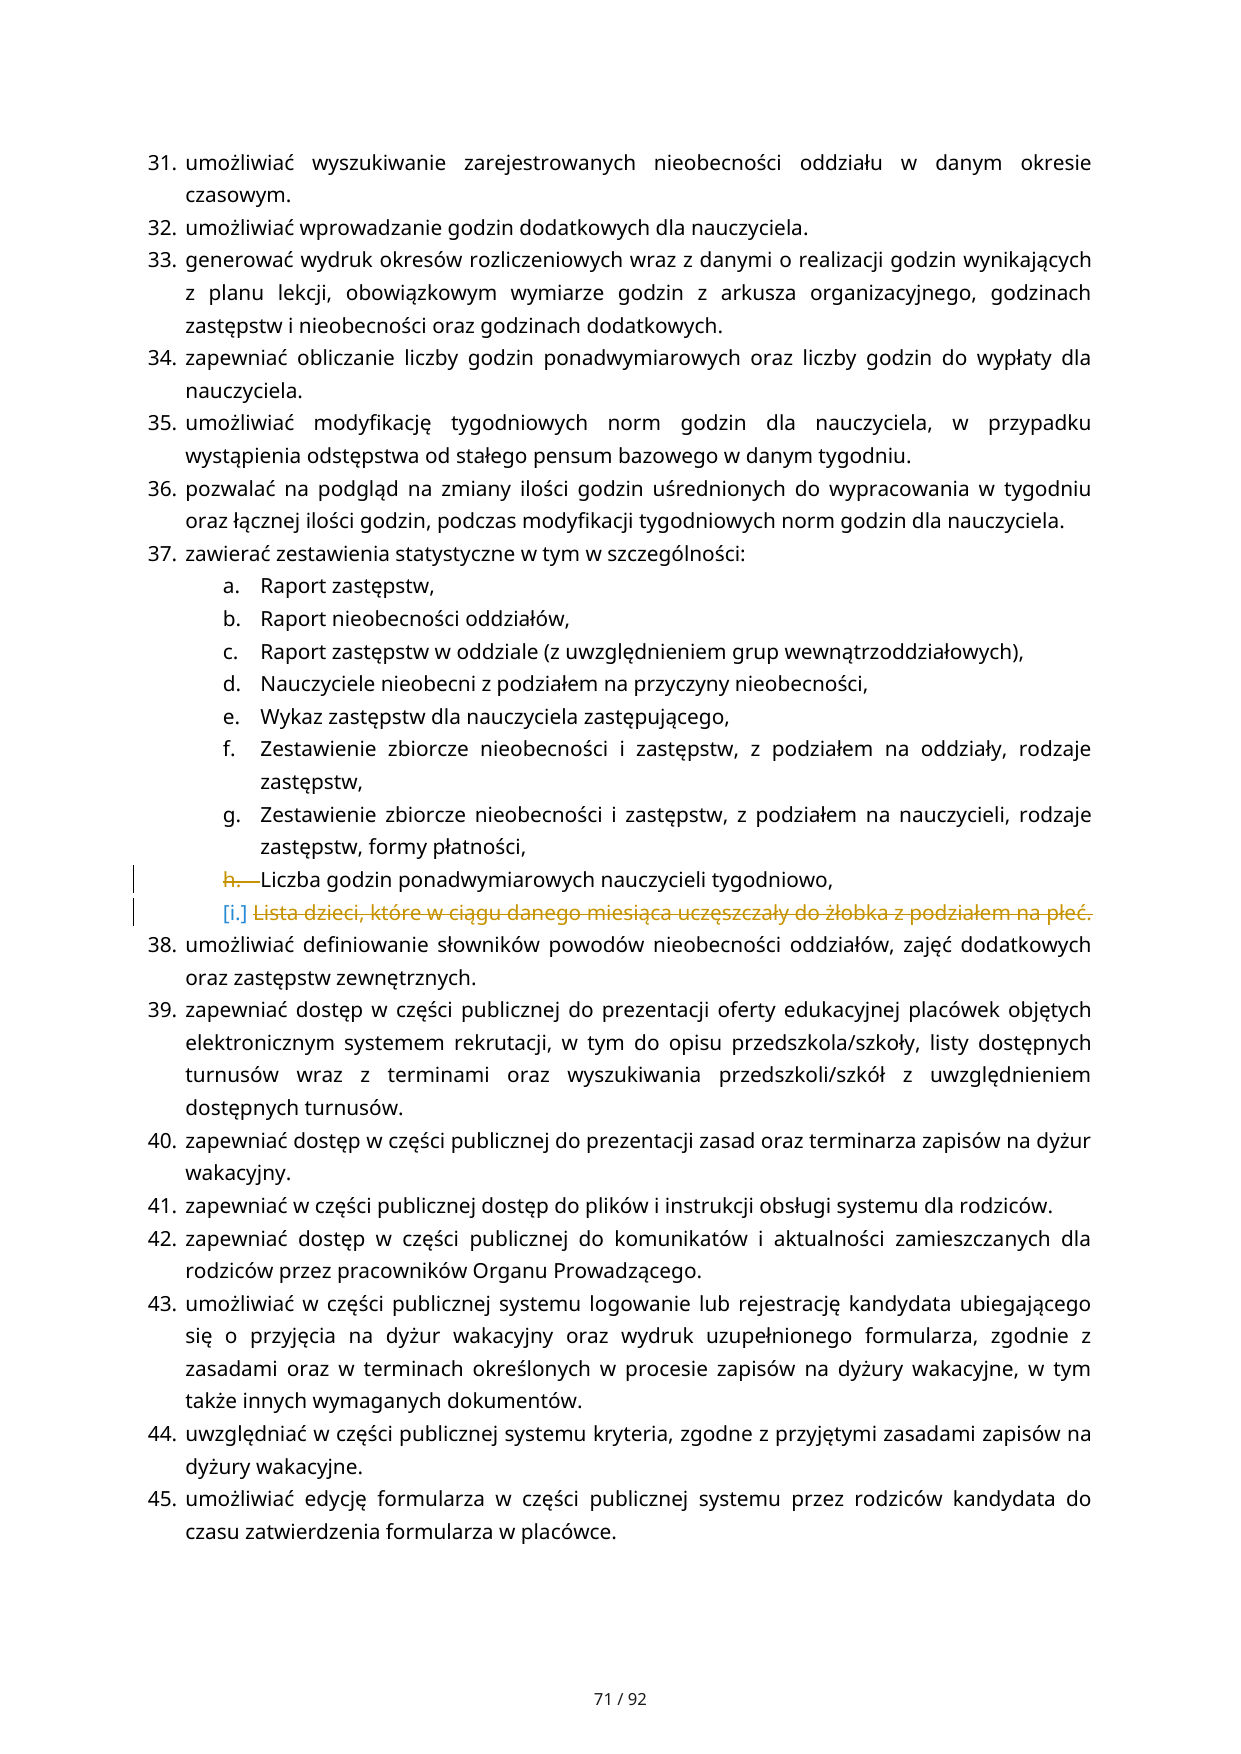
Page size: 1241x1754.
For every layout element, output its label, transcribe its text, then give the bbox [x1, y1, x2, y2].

list zapewniać w części publicznej dostęp do plików i instrukcji obsługi systemu dla rodziców. [148, 1191, 1092, 1219]
list zapewniać obliczanie liczby godzin ponadwymiarowych oraz liczby godzin do wypłaty dla nauczyciela. [148, 343, 1092, 404]
list Raport nieobecności oddziałów, [223, 604, 1092, 633]
list zawierać zestawienia statystyczne w tym w szczególności: [148, 539, 1092, 567]
list uwzględniać w części publicznej systemu kryteria, zgodne z przyjętymi zasadami zapisów na dyżury wakacyjne. [148, 1419, 1092, 1480]
list zapewniać dostęp w części publicznej do prezentacji oferty edukacyjnej placówek objętych elektronicznym systemem rekrutacji, w tym do opisu przedszkola/szkoły, listy dostępnych turnusów wraz z terminami oraz wyszukiwania przedszkoli/szkół z uwzględnieniem dostępnych turnusów. [148, 995, 1092, 1122]
list umożliwiać w części publicznej systemu logowanie lub rejestrację kandydata ubiegającego się o przyjęcia na dyżur wakacyjny oraz wydruk uzupełnionego formularza, zgodnie z zasadami oraz w terminach określonych w procesie zapisów na dyżury wakacyjne, w tym także innych wymaganych dokumentów. [148, 1289, 1092, 1415]
list Raport zastępstw w oddziale (z uwzględnieniem grup wewnątrzoddziałowych), [223, 637, 1092, 665]
list Raport zastępstw, [223, 572, 1092, 600]
list umożliwiać modyfikację tygodniowych norm godzin dla nauczyciela, w przypadku wystąpienia odstępstwa od stałego pensum bazowego w danym tygodniu. [148, 408, 1092, 469]
list umożliwiać wyszukiwanie zarejestrowanych nieobecności oddziału w danym okresie czasowym. [148, 148, 1092, 209]
list zapewniać dostęp w części publicznej do prezentacji zasad oraz terminarza zapisów na dyżur wakacyjny. [148, 1126, 1092, 1187]
list Wykaz zastępstw dla nauczyciela zastępującego, [223, 702, 1092, 730]
list Zestawienie zbiorcze nieobecności i zastępstw, z podziałem na oddziały, rodzaje zastępstw, [223, 734, 1092, 796]
list generować wydruk okresów rozliczeniowych wraz z danymi o realizacji godzin wynikających z planu lekcji, obowiązkowym wymiarze godzin z arkusza organizacyjnego, godzinach zastępstw i nieobecności oraz godzinach dodatkowych. [148, 246, 1092, 339]
list Liczba godzin ponadwymiarowych nauczycieli tygodniowo, [223, 865, 1092, 893]
list Zestawienie zbiorcze nieobecności i zastępstw, z podziałem na nauczycieli, rodzaje zastępstw, formy płatności, [223, 800, 1092, 861]
list umożliwiać definiowanie słowników powodów nieobecności oddziałów, zajęć dodatkowych oraz zastępstw zewnętrznych. [148, 930, 1092, 991]
list umożliwiać edycję formularza w części publicznej systemu przez rodziców kandydata do czasu zatwierdzenia formularza w placówce. [148, 1484, 1092, 1546]
list umożliwiać wprowadzanie godzin dodatkowych dla nauczyciela. [148, 213, 1092, 241]
list Nauczyciele nieobecni z podziałem na przyczyny nieobecności, [223, 669, 1092, 698]
list pozwalać na podgląd na zmiany ilości godzin uśrednionych do wypracowania w tygodniu oraz łącznej ilości godzin, podczas modyfikacji tygodniowych norm godzin dla nauczyciela. [148, 474, 1092, 535]
list zapewniać dostęp w części publicznej do komunikatów i aktualności zamieszczanych dla rodziców przez pracowników Organu Prowadzącego. [148, 1224, 1092, 1285]
